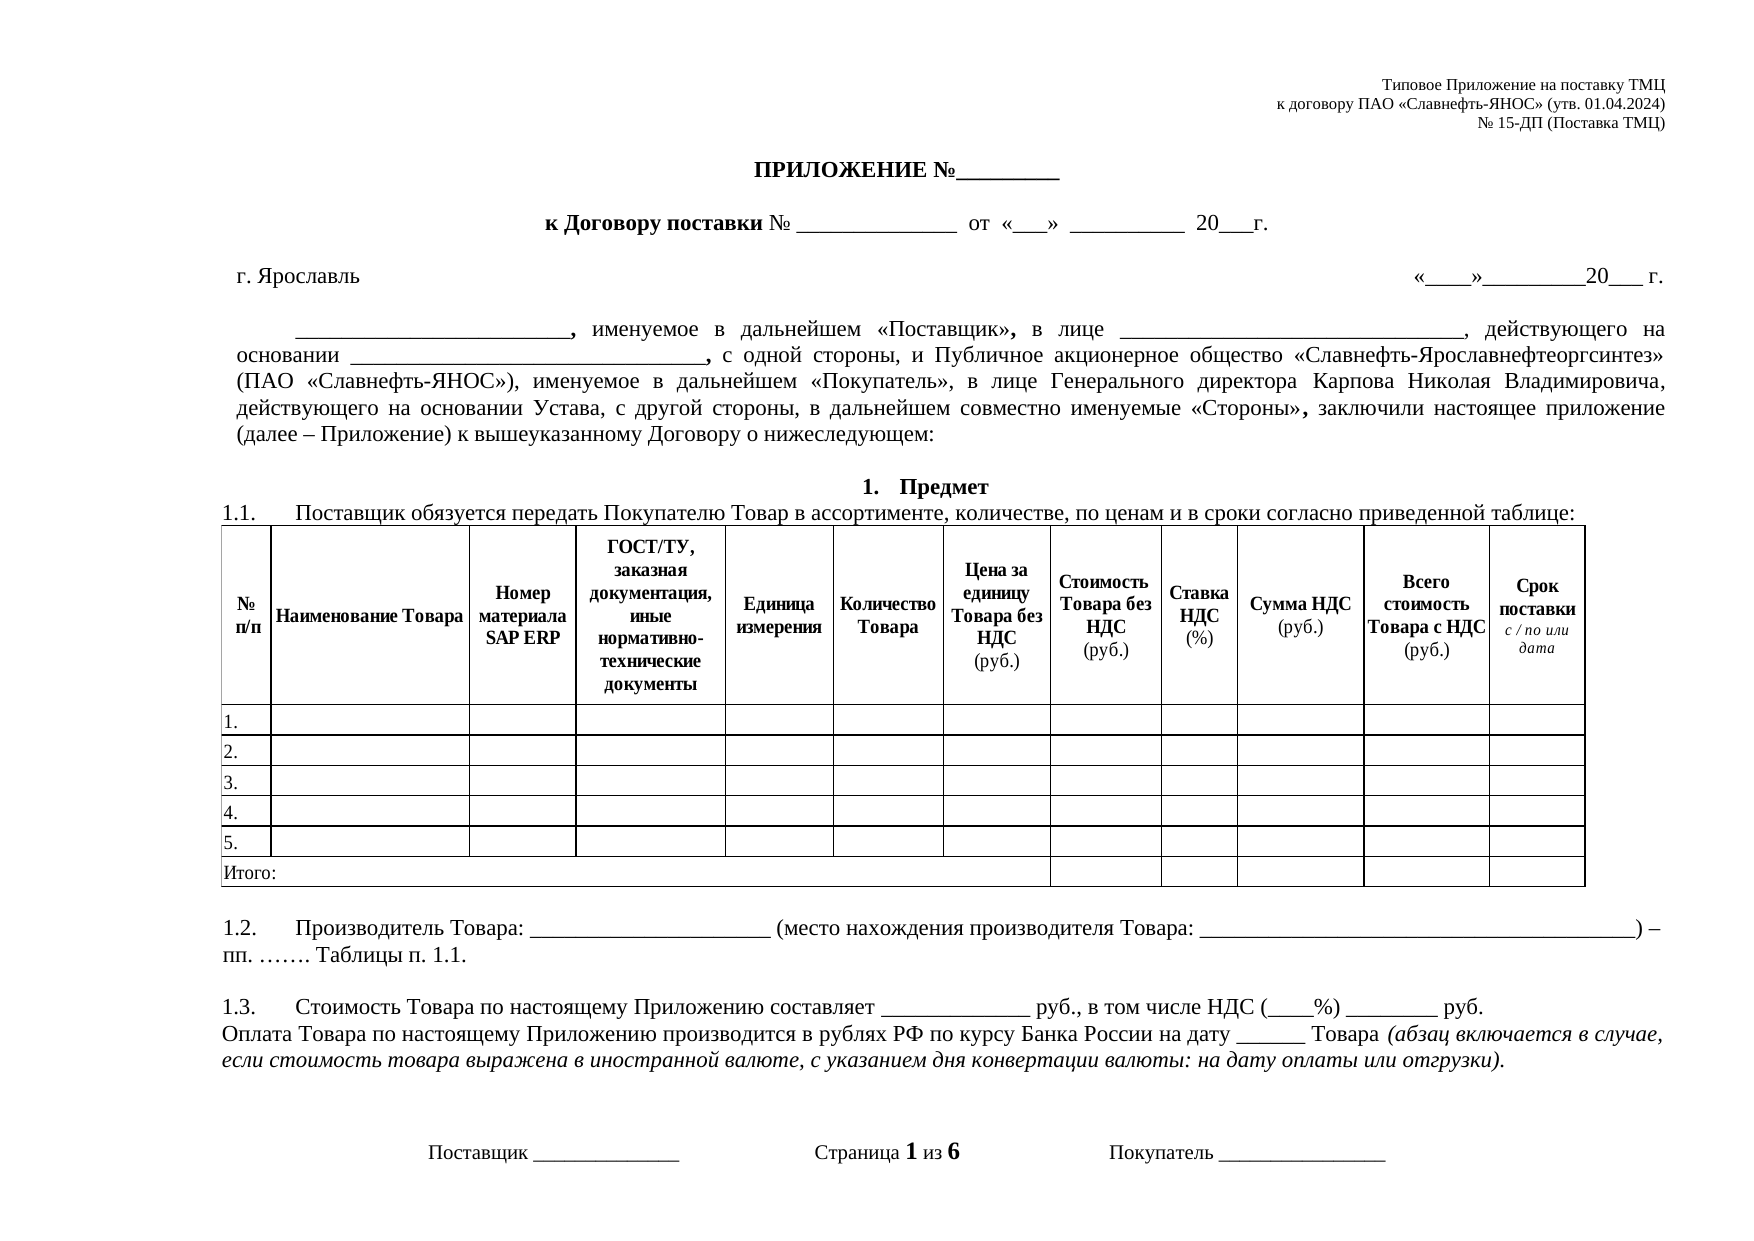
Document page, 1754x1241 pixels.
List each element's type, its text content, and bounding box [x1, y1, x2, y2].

text ПРИЛОЖЕНИЕ №_________ [148, 157, 1665, 183]
list Предмет [185, 473, 1665, 499]
text Оплата Товара по настоящему Приложению производится в рублях РФ по курсу Банка России на дату ______ Товара (абзац включается в случае, если стоимость товара выражена в иностранной валюте, с указанием дня конвертации валюты: на дату оплаты или отгрузки). [222, 1020, 1665, 1072]
text 1.3. Стоимость Товара по настоящему Приложению составляет _____________ руб., в том числе НДС (____%) ________ руб. [222, 993, 1665, 1020]
list 1.2. Производитель Товара: _____________________ (место нахождения производителя Товара: ______________________________________) – пп. ……. Таблицы п. 1.1. [223, 914, 1665, 967]
text ________________________, именуемое в дальнейшем «Поставщик», в лице ______________________________, действующего на основании _______________________________, с одной стороны, и Публичное акционерное общество «Славнефть-Ярославнефтеоргсинтез» (ПАО «Славнефть-ЯНОС»), именуемое в дальнейшем «Покупатель», в лице Генерального директора Карпова Николая Владимировича, действующего на основании Устава, с другой стороны, в дальнейшем совместно именуемые «Cтороны», заключили настоящее приложение (далее – Приложение) к вышеуказанному Договору о нижеследующем: [236, 315, 1665, 446]
text г. Ярославль «____»_________20___ г. [236, 262, 1665, 288]
text 1.1. Поставщик обязуется передать Покупателю Товар в ассортименте, количестве, по ценам и в сроки согласно приведенной таблице: [222, 499, 1665, 526]
text к Договору поставки № ______________ от «___» __________ 20___г. [148, 209, 1665, 236]
